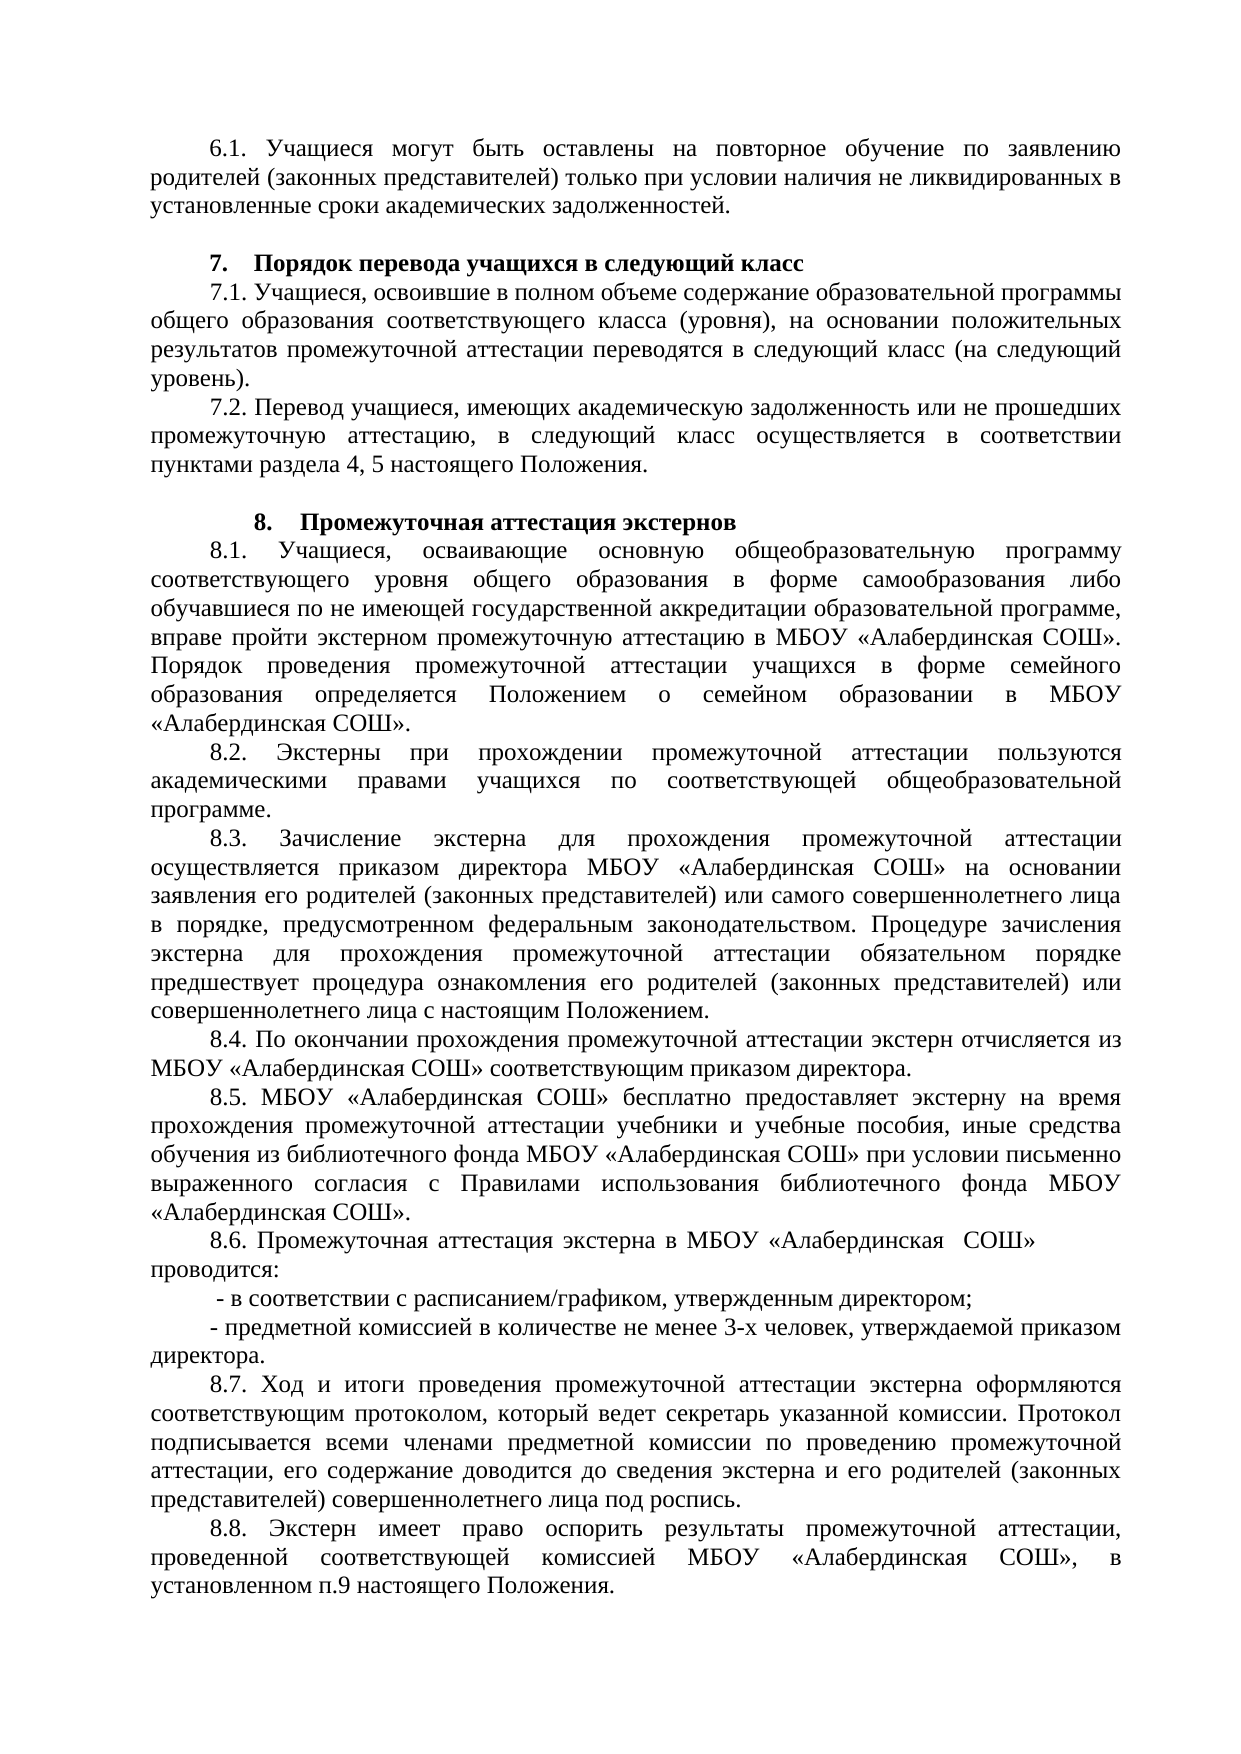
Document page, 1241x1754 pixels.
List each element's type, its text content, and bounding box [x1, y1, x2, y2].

text 8.4. По окончании прохождения промежуточной аттестации экстерн отчисляется из МБОУ «Алабердинская СОШ» соответствующим приказом директора. [150, 1024, 1122, 1082]
text 8.1. Учащиеся, осваивающие основную общеобразовательную программу соответствующего уровня общего образования в форме самообразования либо обучавшиеся по не имеющей государственной аккредитации образовательной программе, вправе пройти экстерном промежуточную аттестацию в МБОУ «Алабердинская СОШ». Порядок проведения промежуточной аттестации учащихся в форме семейного образования определяется Положением о семейном образовании в МБОУ «Алабердинская СОШ». [150, 535, 1122, 737]
list Промежуточная аттестация экстернов [194, 507, 1122, 535]
text 6.1. Учащиеся могут быть оставлены на повторное обучение по заявлению родителей (законных представителей) только при условии наличия не ликвидированных в установленные сроки академических задолженностей. [150, 133, 1122, 219]
text 7.2. Перевод учащиеся, имеющих академическую задолженность или не прошедших промежуточную аттестацию, в следующий класс осуществляется в соответствии пунктами раздела 4, 5 настоящего Положения. [150, 392, 1122, 478]
text 8.3. Зачисление экстерна для прохождения промежуточной аттестации осуществляется приказом директора МБОУ «Алабердинская СОШ» на основании заявления его родителей (законных представителей) или самого совершеннолетнего лица в порядке, предусмотренном федеральным законодательством. Процедуре зачисления экстерна для прохождения промежуточной аттестации обязательном порядке предшествует процедура ознакомления его родителей (законных представителей) или совершеннолетнего лица с настоящим Положением. [150, 823, 1122, 1024]
text 8.6. Промежуточная аттестация экстерна в МБОУ «Алабердинская СОШ» проводится: [150, 1225, 1037, 1283]
text 8.7. Ход и итоги проведения промежуточной аттестации экстерна оформляются соответствующим протоколом, который ведет секретарь указанной комиссии. Протокол подписывается всеми членами предметной комиссии по проведению промежуточной аттестации, его содержание доводится до сведения экстерна и его родителей (законных представителей) совершеннолетнего лица под роспись. [150, 1369, 1122, 1513]
list Порядок перевода учащихся в следующий класс [150, 248, 1122, 277]
text 7.1. Учащиеся, освоившие в полном объеме содержание образовательной программы общего образования соответствующего класса (уровня), на основании положительных результатов промежуточной аттестации переводятся в следующий класс (на следующий уровень). [150, 277, 1122, 392]
text - предметной комиссией в количестве не менее 3-х человек, утверждаемой приказом директора. [150, 1312, 1122, 1369]
text 8.5. МБОУ «Алабердинская СОШ» бесплатно предоставляет экстерну на время прохождения промежуточной аттестации учебники и учебные пособия, иные средства обучения из библиотечного фонда МБОУ «Алабердинская СОШ» при условии письменно выраженного согласия с Правилами использования библиотечного фонда МБОУ «Алабердинская СОШ». [150, 1082, 1122, 1225]
text - в соответствии с расписанием/графиком, утвержденным директором; [150, 1283, 1037, 1312]
text 8.2. Экстерны при прохождении промежуточной аттестации пользуются академическими правами учащихся по соответствующей общеобразовательной программе. [150, 737, 1122, 823]
text 8.8. Экстерн имеет право оспорить результаты промежуточной аттестации, проведенной соответствующей комиссией МБОУ «Алабердинская СОШ», в установленном п.9 настоящего Положения. [150, 1513, 1122, 1599]
